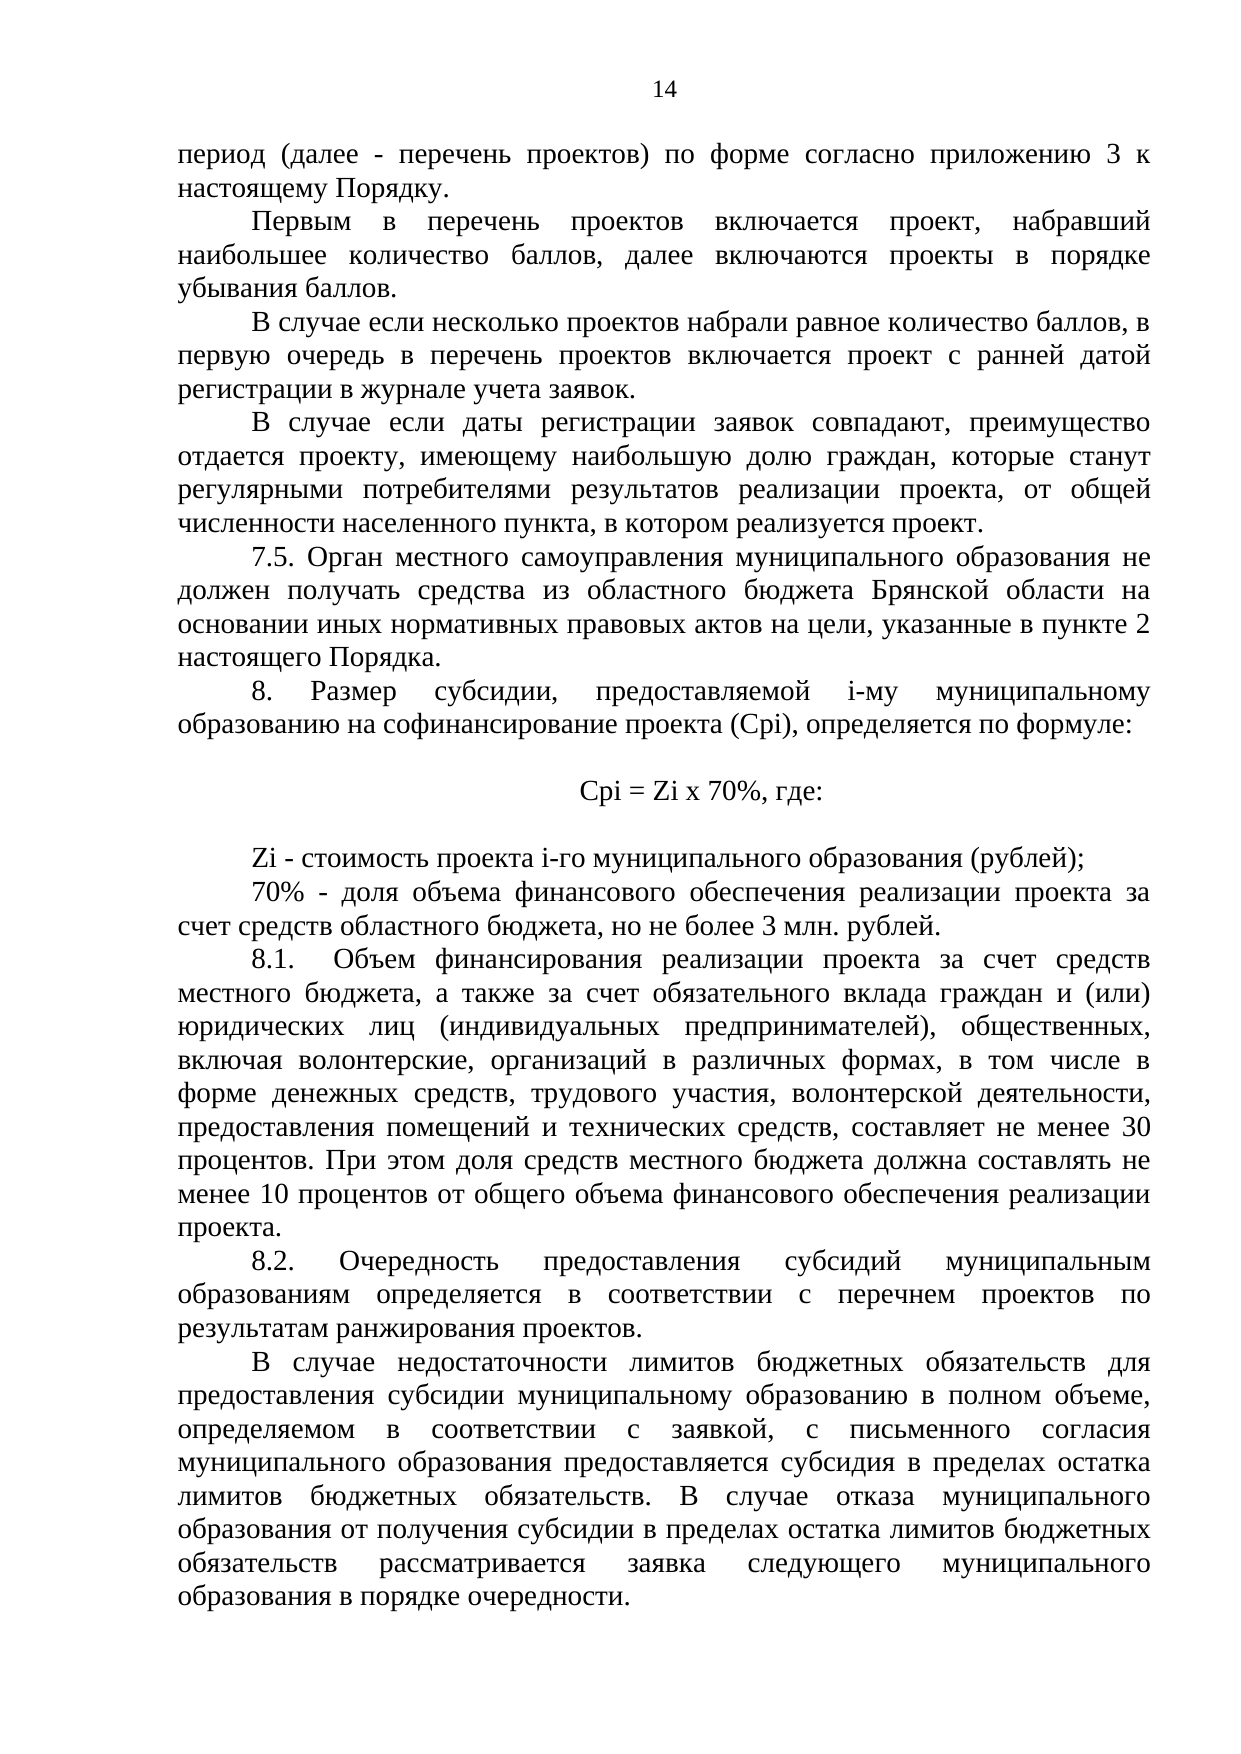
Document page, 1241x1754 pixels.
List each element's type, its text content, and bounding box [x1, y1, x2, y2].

text В случае если даты регистрации заявок совпадают, преимущество отдается проекту, имеющему наибольшую долю граждан, которые станут регулярными потребителями результатов реализации проекта, от общей численности населенного пункта, в котором реализуется проект. [177, 404, 1152, 539]
text Сpi = Zi x 70%, где: [177, 773, 1152, 807]
text 8.2. Очередность предоставления субсидий муниципальным образованиям определяется в соответствии с перечнем проектов по результатам ранжирования проектов. [177, 1243, 1152, 1344]
text 8.1. Объем финансирования реализации проекта за счет средств местного бюджета, а также за счет обязательного вклада граждан и (или) юридических лиц (индивидуальных предпринимателей), общественных, включая волонтерские, организаций в различных формах, в том числе в форме денежных средств, трудового участия, волонтерской деятельности, предоставления помещений и технических средств, составляет не менее 30 процентов. При этом доля средств местного бюджета должна составлять не менее 10 процентов от общего объема финансового обеспечения реализации проекта. [177, 941, 1152, 1243]
text 70% - доля объема финансового обеспечения реализации проекта за счет средств областного бюджета, но не более 3 млн. рублей. [177, 874, 1152, 941]
text 8. Размер субсидии, предоставляемой i-му муниципальному образованию на софинансирование проекта (Срi), определяется по формуле: [177, 673, 1152, 740]
text Zi - стоимость проекта i-го муниципального образования (рублей); [177, 841, 1152, 874]
text В случае если несколько проектов набрали равное количество баллов, в первую очередь в перечень проектов включается проект с ранней датой регистрации в журнале учета заявок. [177, 304, 1152, 404]
text Первым в перечень проектов включается проект, набравший наибольшее количество баллов, далее включаются проекты в порядке убывания баллов. [177, 203, 1152, 304]
text В случае недостаточности лимитов бюджетных обязательств для предоставления субсидии муниципальному образованию в полном объеме, определяемом в соответствии с заявкой, с письменного согласия муниципального образования предоставляется субсидия в пределах остатка лимитов бюджетных обязательств. В случае отказа муниципального образования от получения субсидии в пределах остатка лимитов бюджетных обязательств рассматривается заявка следующего муниципального образования в порядке очередности. [177, 1344, 1152, 1612]
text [177, 136, 1152, 203]
text 7.5. Орган местного самоуправления муниципального образования не должен получать средства из областного бюджета Брянской области на основании иных нормативных правовых актов на цели, указанные в пункте 2 настоящего Порядка. [177, 539, 1152, 673]
